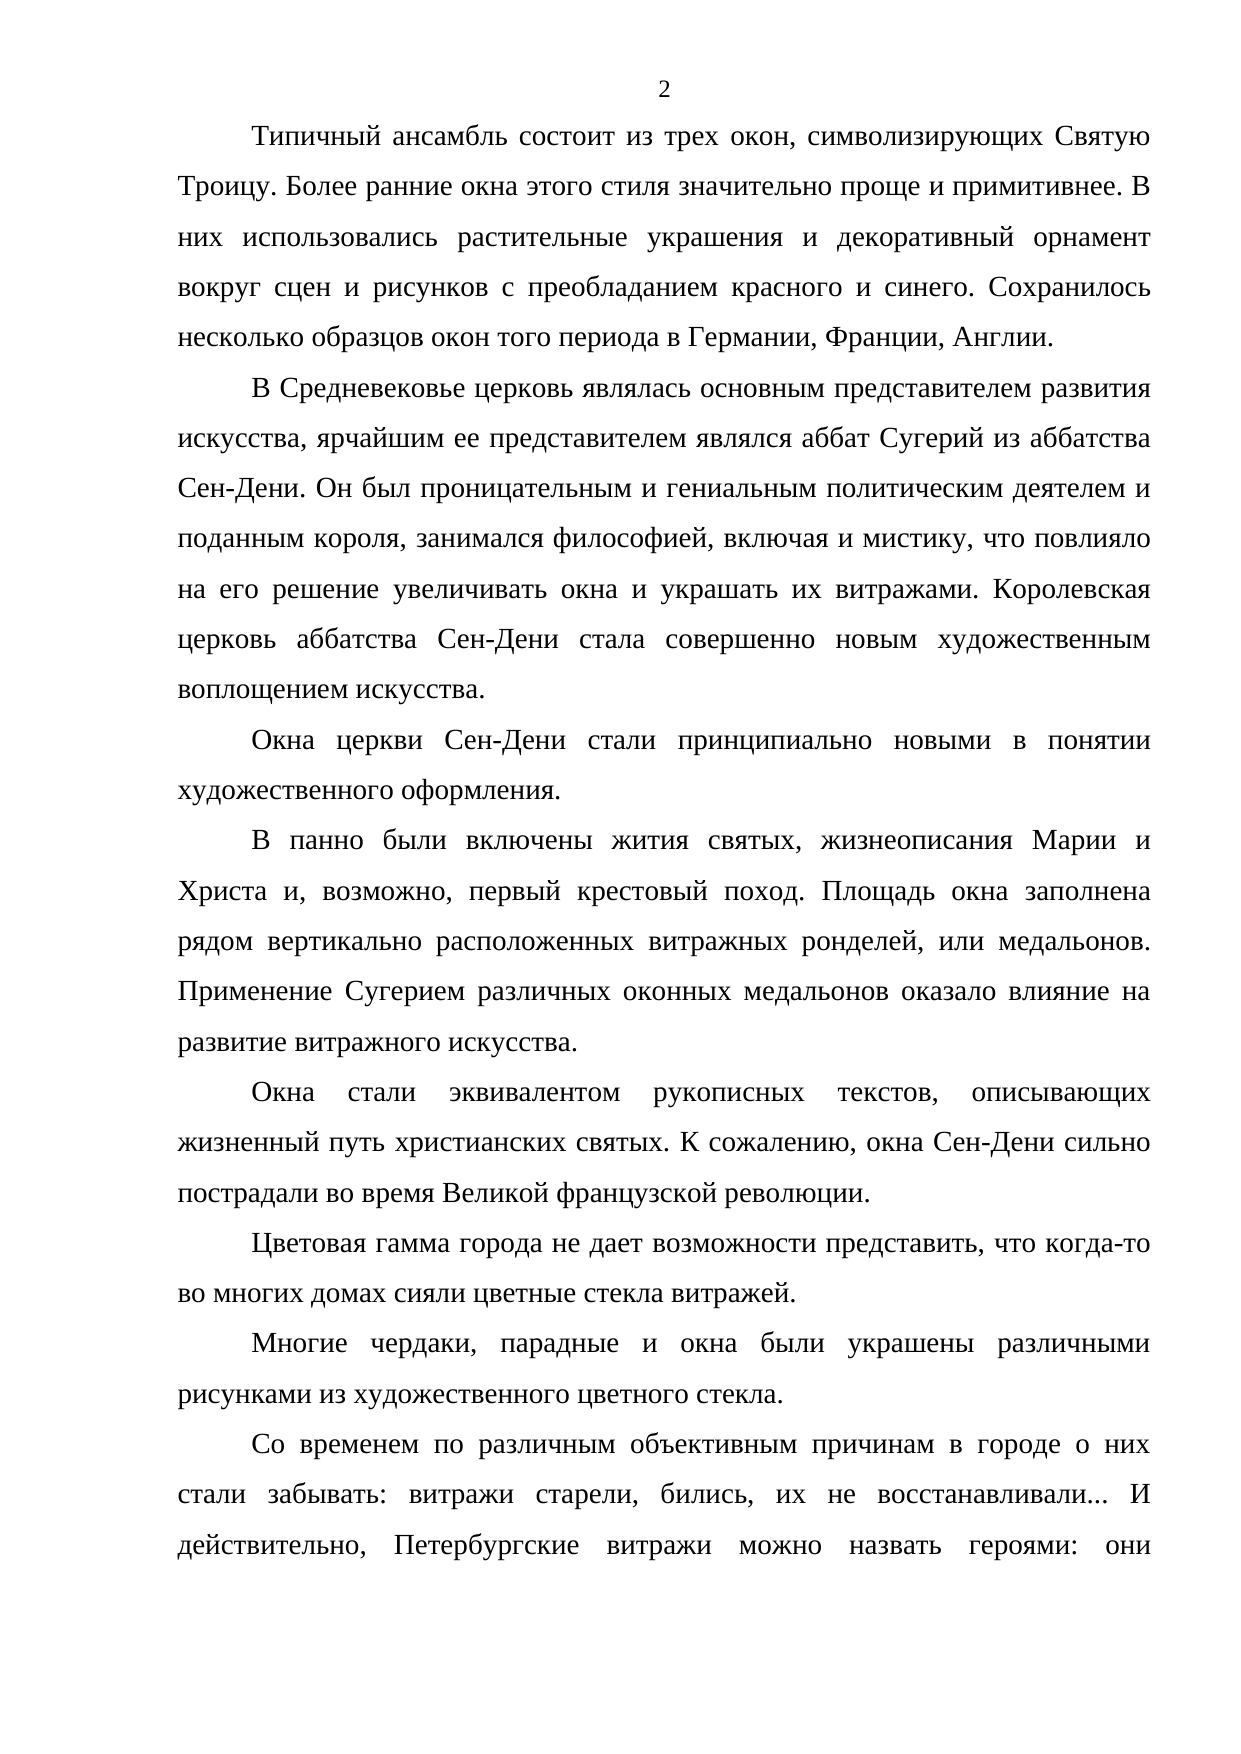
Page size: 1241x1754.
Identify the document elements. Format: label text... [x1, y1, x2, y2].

text В Средневековье церковь являлась основным представителем развития искусства, ярчайшим ее представителем являлся аббат Сугерий из аббатства Сен-Дени. Он был проницательным и гениальным политическим деятелем и поданным короля, занимался философией, включая и мистику, что повлияло на его решение увеличивать окна и украшать их витражами. Королевская церковь аббатства Сен-Дени стала совершенно новым художественным воплощением искусства. [177, 370, 1152, 705]
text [177, 1426, 1152, 1560]
text Окна церкви Сен-Дени стали принципиально новыми в понятии художественного оформления. [177, 722, 1152, 806]
text Цветовая гамма города не дает возможности представить, что когда-то во многих домах сияли цветные стекла витражей. [177, 1225, 1152, 1309]
text Типичный ансамбль состоит из трех окон, символизирующих Святую Троицу. Более ранние окна этого стиля значительно проще и примитивнее. В них использовались растительные украшения и декоративный орнамент вокруг сцен и рисунков с преобладанием красного и синего. Сохранилось несколько образцов окон того периода в Германии, Франции, Англии. [177, 118, 1152, 353]
text В панно были включены жития святых, жизнеописания Марии и Христа и, возможно, первый крестовый поход. Площадь окна заполнена рядом вертикально расположенных витражных ронделей, или медальонов. Применение Сугерием различных оконных медальонов оказало влияние на развитие витражного искусства. [177, 822, 1152, 1057]
text Окна стали эквивалентом рукописных текстов, описывающих жизненный путь христианских святых. К сожалению, окна Сен-Дени сильно пострадали во время Великой французской революции. [177, 1074, 1152, 1208]
text Многие чердаки, парадные и окна были украшены различными рисунками из художественного цветного стекла. [177, 1326, 1152, 1409]
